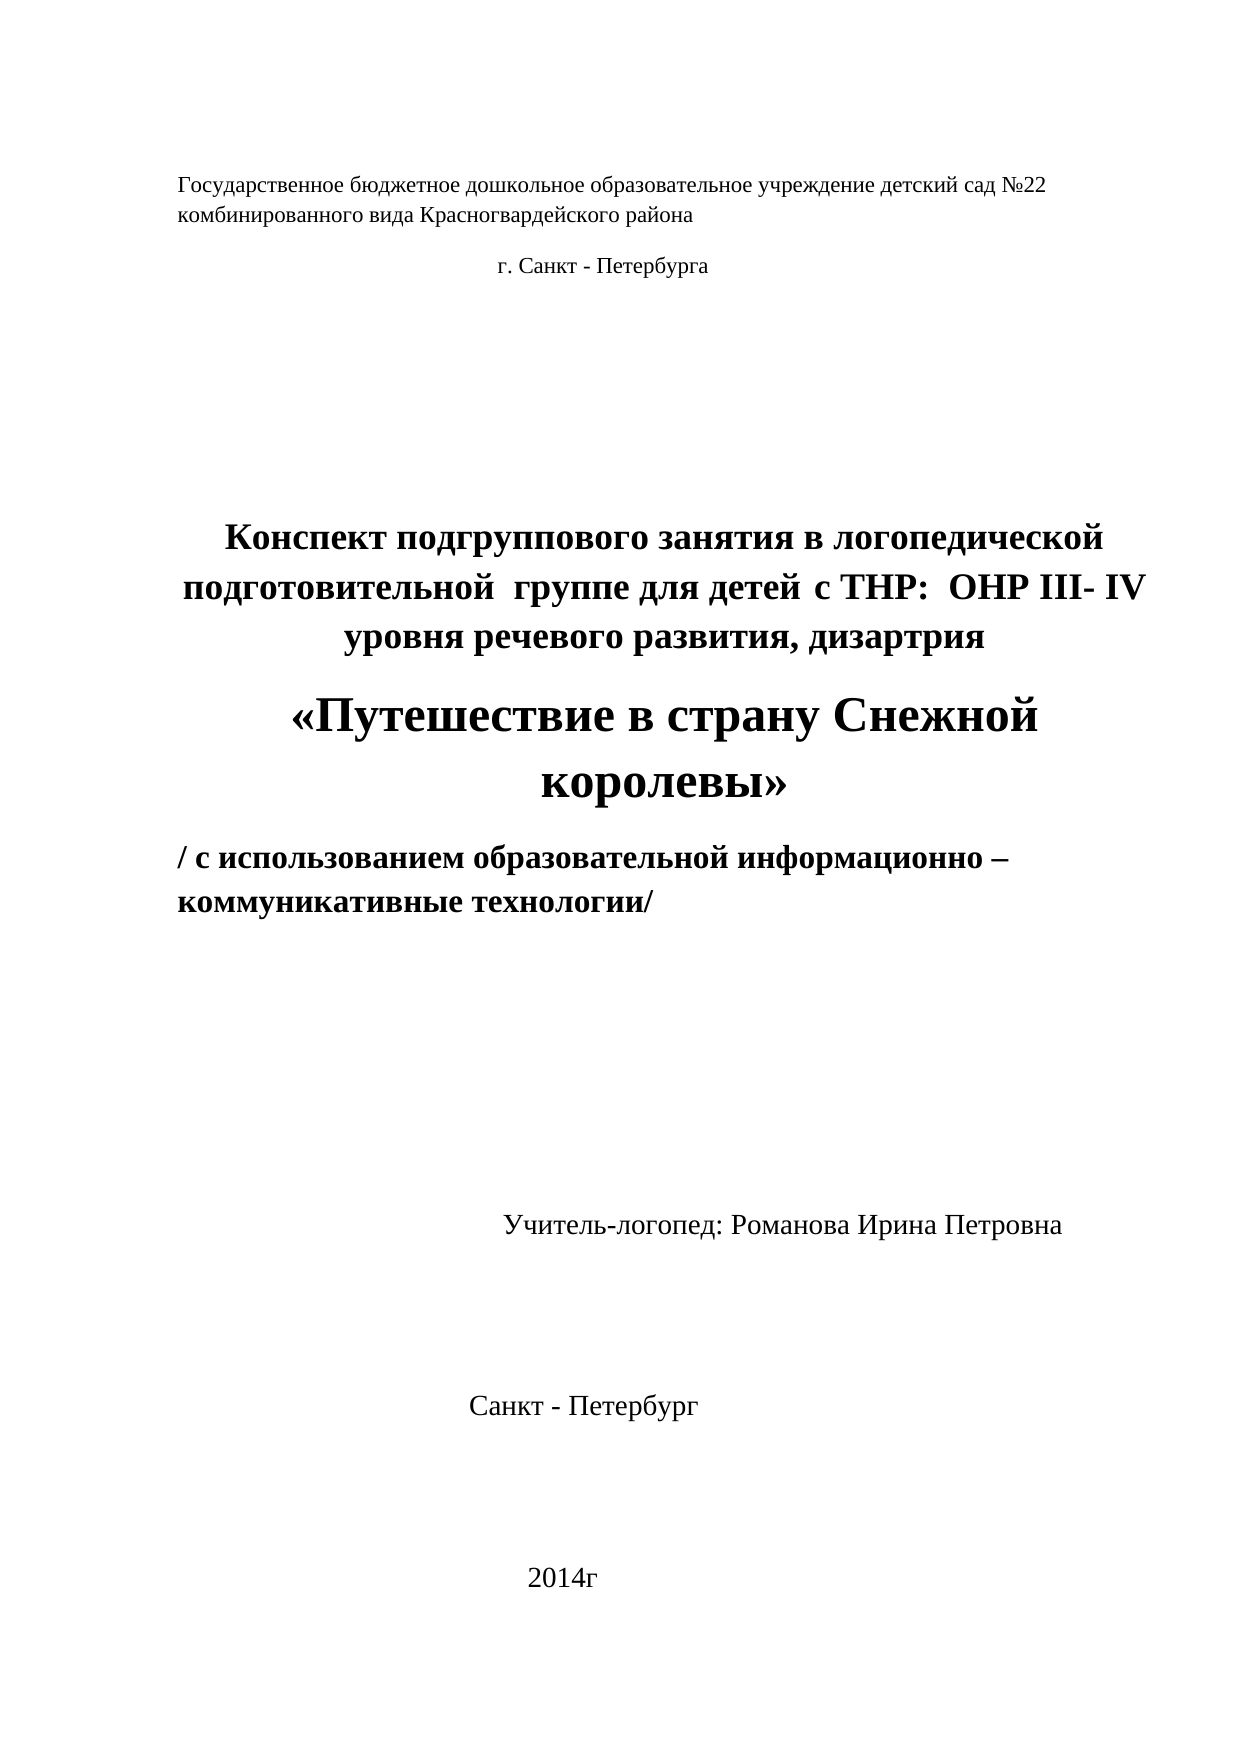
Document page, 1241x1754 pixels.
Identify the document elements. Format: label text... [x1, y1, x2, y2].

text «Путешествие в страну Снежной королевы» [177, 684, 1152, 808]
text г. Санкт - Петербурга [177, 252, 1152, 279]
text Конспект подгруппового занятия в логопедической подготовительной группе для детей с ТНР: ОНР III- IV уровня речевого развития, дизартрия [177, 515, 1152, 657]
text Санкт - Петербург [177, 1388, 1152, 1422]
text Государственное бюджетное дошкольное образовательное учреждение детский сад №22 комбинированного вида Красногвардейского района [177, 171, 1152, 228]
text / с использованием образовательной информационно –коммуникативные технологии/ [177, 837, 1152, 919]
text 2014г [177, 1560, 1152, 1594]
text Учитель-логопед: Романова Ирина Петровна [177, 1207, 1152, 1240]
